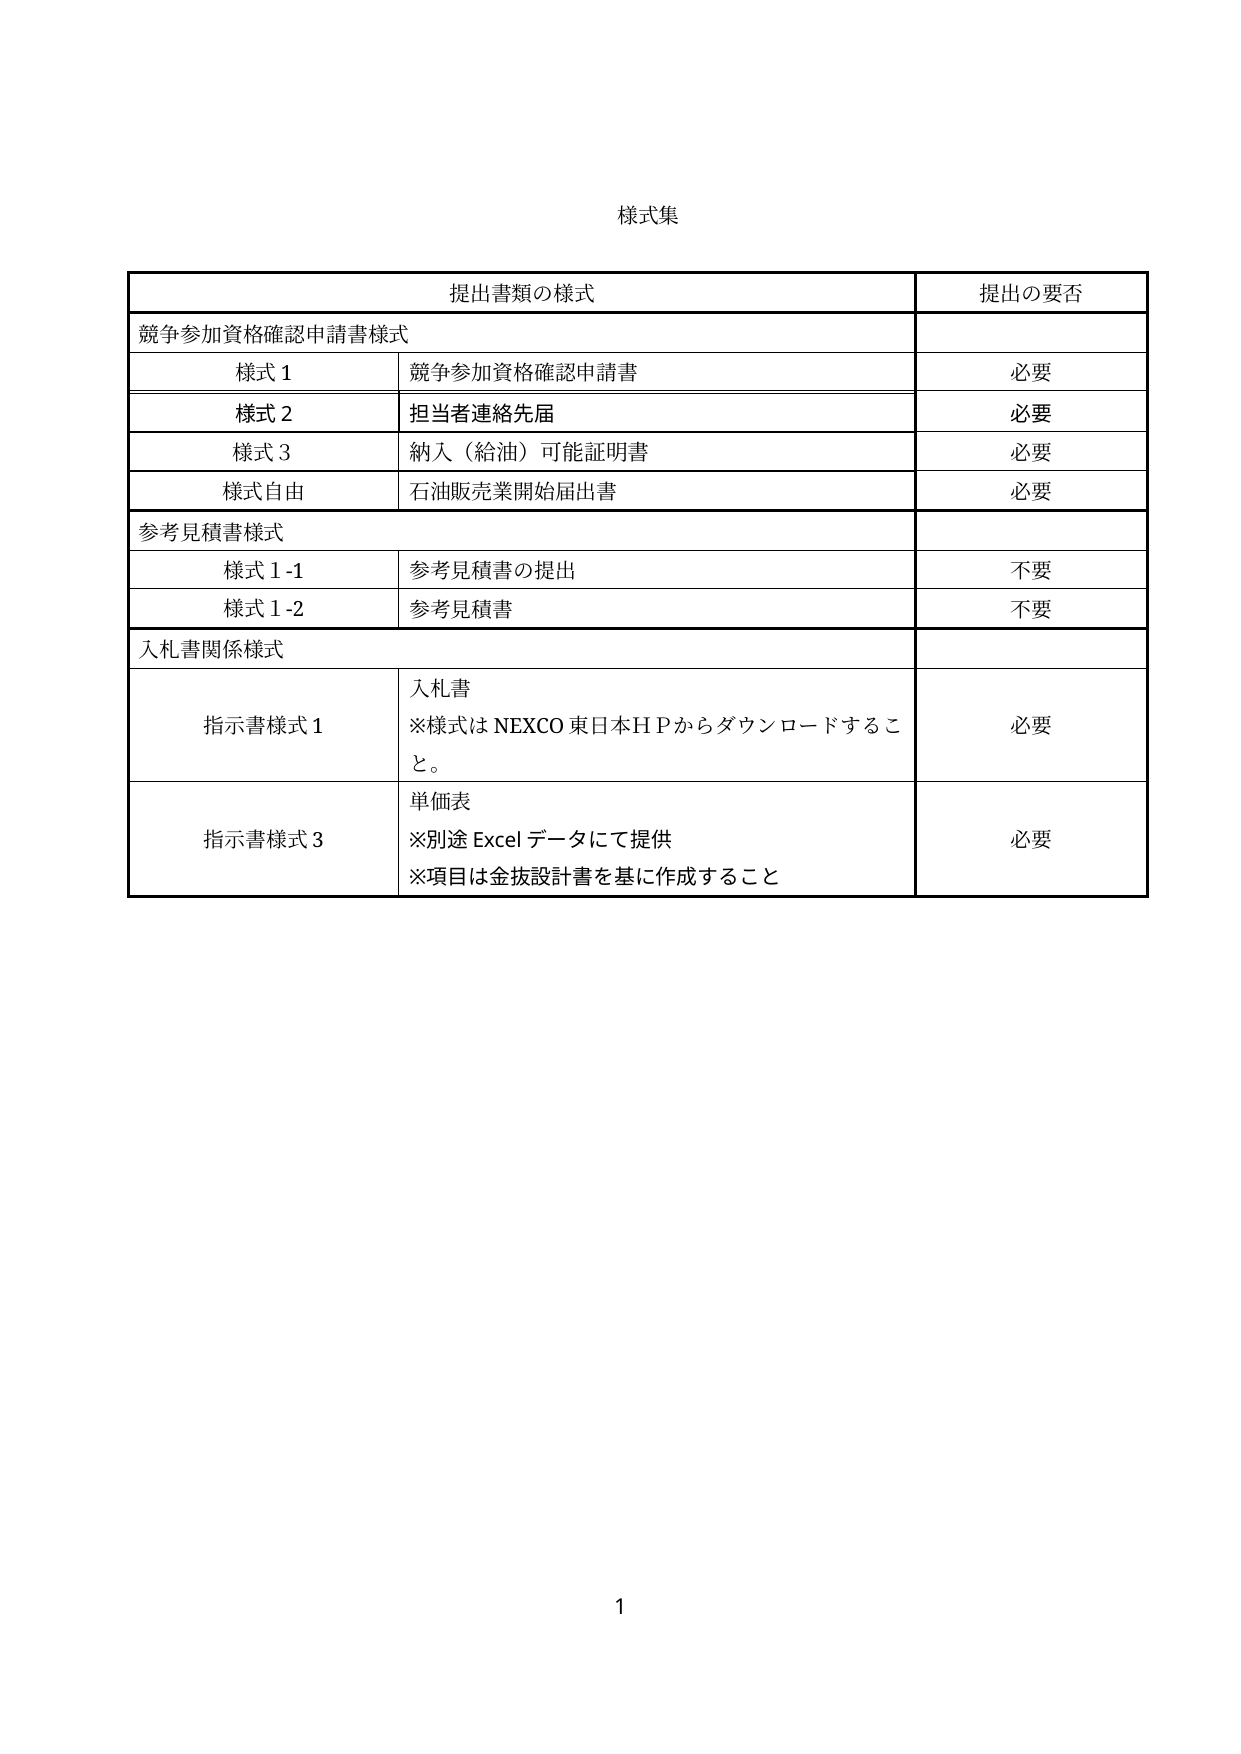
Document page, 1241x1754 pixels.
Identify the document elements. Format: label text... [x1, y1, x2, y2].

table_cell 様式1 [130, 353, 398, 390]
table_cell 参考見積書 [399, 589, 914, 627]
table_cell 指示書様式1 [130, 669, 398, 781]
table_cell 必要 [917, 353, 1146, 390]
table_header 様式集 [129, 196, 1147, 271]
table_cell 様式１-2 [130, 589, 398, 627]
table_cell 入札書 ※様式はNEXCO東日本ＨＰからダウンロードすること。 [399, 669, 914, 781]
table_cell 必要 [917, 471, 1146, 509]
table_cell 不要 [917, 551, 1146, 588]
table_cell 様式３ [130, 433, 398, 470]
table_cell 様式１-1 [130, 551, 398, 588]
table_cell 参考見積書様式 [130, 512, 914, 550]
table_cell 必要 [917, 432, 1146, 470]
table_cell 競争参加資格確認申請書 [399, 353, 914, 390]
table_cell 必要 [917, 669, 1146, 781]
table_cell 指示書様式3 [130, 782, 398, 894]
table_cell 必要 [917, 391, 1146, 431]
table_cell 不要 [917, 589, 1146, 627]
table_cell [917, 630, 1146, 667]
table_cell 提出の要否 [917, 274, 1146, 311]
table_cell 参考見積書の提出 [399, 551, 914, 588]
table_cell 担当者連絡先届 [400, 394, 914, 431]
table_cell [917, 512, 1146, 550]
table_cell 提出書類の様式 [130, 274, 914, 311]
table_cell 様式自由 [130, 472, 398, 509]
table_cell 単価表 ※別途Excelデータにて提供 ※項目は金抜設計書を基に作成すること [399, 782, 914, 894]
table_cell 石油販売業開始届出書 [399, 472, 914, 509]
table_cell 入札書関係様式 [130, 630, 914, 667]
table_cell 競争参加資格確認申請書様式 [130, 314, 914, 352]
table_cell 納入（給油）可能証明書 [399, 433, 914, 470]
table_cell [917, 314, 1146, 352]
table_cell 様式2 [130, 394, 398, 431]
table_cell 必要 [917, 782, 1146, 894]
